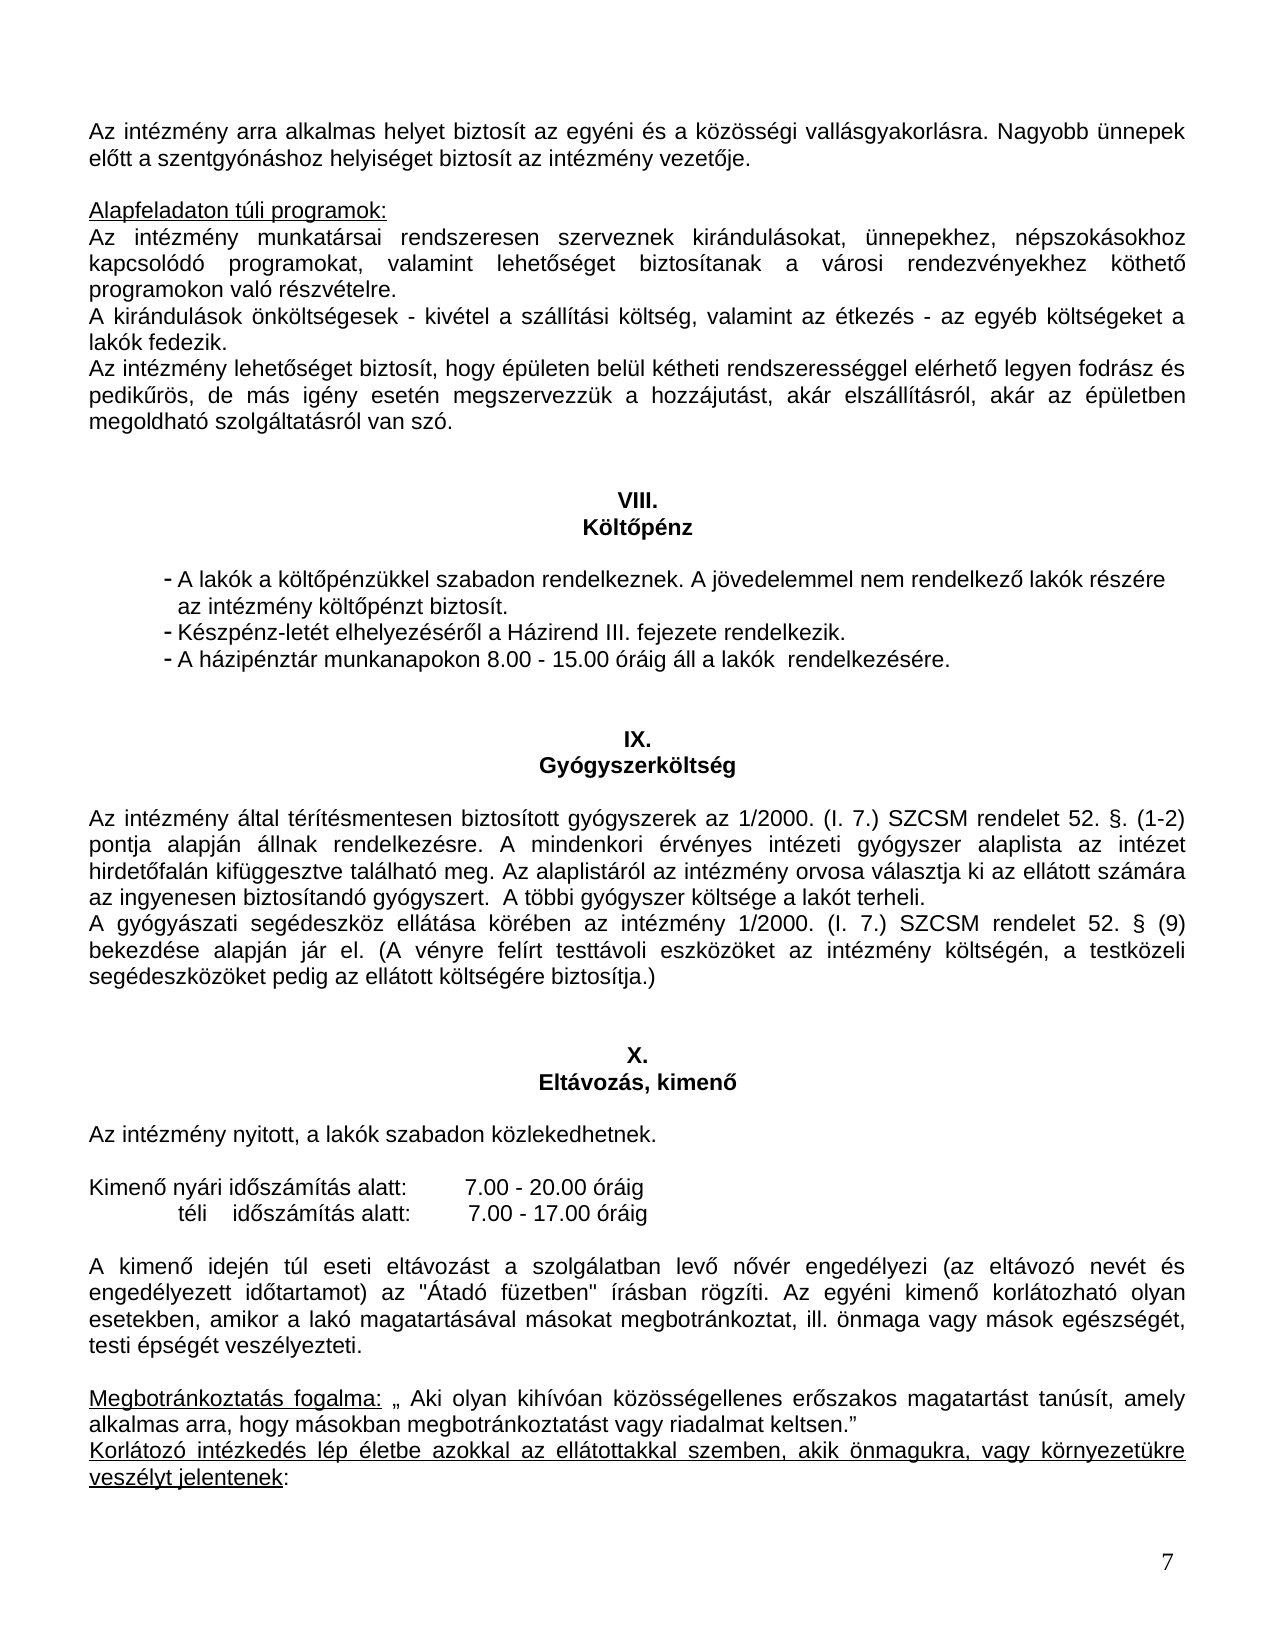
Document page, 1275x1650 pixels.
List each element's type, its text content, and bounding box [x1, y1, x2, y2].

text A kimenő idején túl eseti eltávozást a szolgálatban levő nővér engedélyezi (az eltávozó nevét és engedélyezett időtartamot) az "Átadó füzetben" írásban rögzíti. Az egyéni kimenő korlátozható olyan esetekben, amikor a lakó magatartásával másokat megbotránkoztat, ill. önmaga vagy mások egészségét, testi épségét veszélyezteti. [89, 1253, 1186, 1358]
text Eltávozás, kimenő [89, 1068, 1186, 1095]
text IX. [89, 726, 1186, 752]
text X. [89, 1042, 1186, 1068]
text Megbotránkoztatás fogalma: „ Aki olyan kihívóan közösségellenes erőszakos magatartást tanúsít, amely alkalmas arra, hogy másokban megbotránkoztatást vagy riadalmat keltsen.” [89, 1385, 1186, 1437]
text Az intézmény munkatársai rendszeresen szerveznek kirándulásokat, ünnepekhez, népszokásokhoz kapcsolódó programokat, valamint lehetőséget biztosítanak a városi rendezvényekhez köthető programokon való részvételre. [89, 223, 1186, 303]
list Készpénz-letét elhelyezéséről a Házirend III. fejezete rendelkezik. [164, 619, 1186, 646]
text A kirándulások önköltségesek - kivétel a szállítási költség, valamint az étkezés - az egyéb költségeket a lakók fedezik. [89, 303, 1186, 355]
list A házipénztár munkanapokon 8.00 - 15.00 óráig áll a lakók rendelkezésére. [164, 646, 1186, 673]
list A lakók a költőpénzükkel szabadon rendelkeznek. A jövedelemmel nem rendelkező lakók részére az intézmény költőpénzt biztosít. [164, 566, 1186, 619]
text téli időszámítás alatt: 7.00 - 17.00 óráig [89, 1200, 1186, 1227]
text Az intézmény arra alkalmas helyet biztosít az egyéni és a közösségi vallásgyakorlásra. Nagyobb ünnepek előtt a szentgyónáshoz helyiséget biztosít az intézmény vezetője. [89, 118, 1186, 171]
text Az intézmény lehetőséget biztosít, hogy épületen belül kétheti rendszerességgel elérhető legyen fodrász és pedikűrös, de más igény esetén megszervezzük a hozzájutást, akár elszállításról, akár az épületben megoldható szolgáltatásról van szó. [89, 355, 1186, 434]
text Gyógyszerköltség [89, 752, 1186, 778]
text Kimenő nyári időszámítás alatt: 7.00 - 20.00 óráig [89, 1174, 1186, 1200]
text Korlátozó intézkedés lép életbe azokkal az ellátottakkal szemben, akik önmagukra, vagy környezetükre veszélyt jelentenek: [89, 1461, 1186, 1490]
text Az intézmény által térítésmentesen biztosított gyógyszerek az 1/2000. (I. 7.) SZCSM rendelet 52. §. (1-2) pontja alapján állnak rendelkezésre. A mindenkori érvényes intézeti gyógyszer alaplista az intézet hirdetőfalán kifüggesztve található meg. Az alaplistáról az intézmény orvosa választja ki az ellátott számára az ingyenesen biztosítandó gyógyszert. A többi gyógyszer költsége a lakót terheli. [89, 805, 1186, 910]
text Az intézmény nyitott, a lakók szabadon közlekedhetnek. [89, 1121, 1186, 1147]
text A gyógyászati segédeszköz ellátása körében az intézmény 1/2000. (I. 7.) SZCSM rendelet 52. § (9) bekezdése alapján jár el. (A vényre felírt testtávoli eszközöket az intézmény költségén, a testközeli segédeszközöket pedig az ellátott költségére biztosítja.) [89, 910, 1186, 989]
text Korlátozó intézkedés lép életbe azokkal az ellátottakkal szemben, akik önmagukra, vagy környezetükre veszélyt jelentenek: [89, 1437, 1186, 1460]
text VIII. [89, 487, 1186, 513]
text Költőpénz [89, 513, 1186, 540]
text Alapfeladaton túli programok: [89, 197, 1186, 223]
